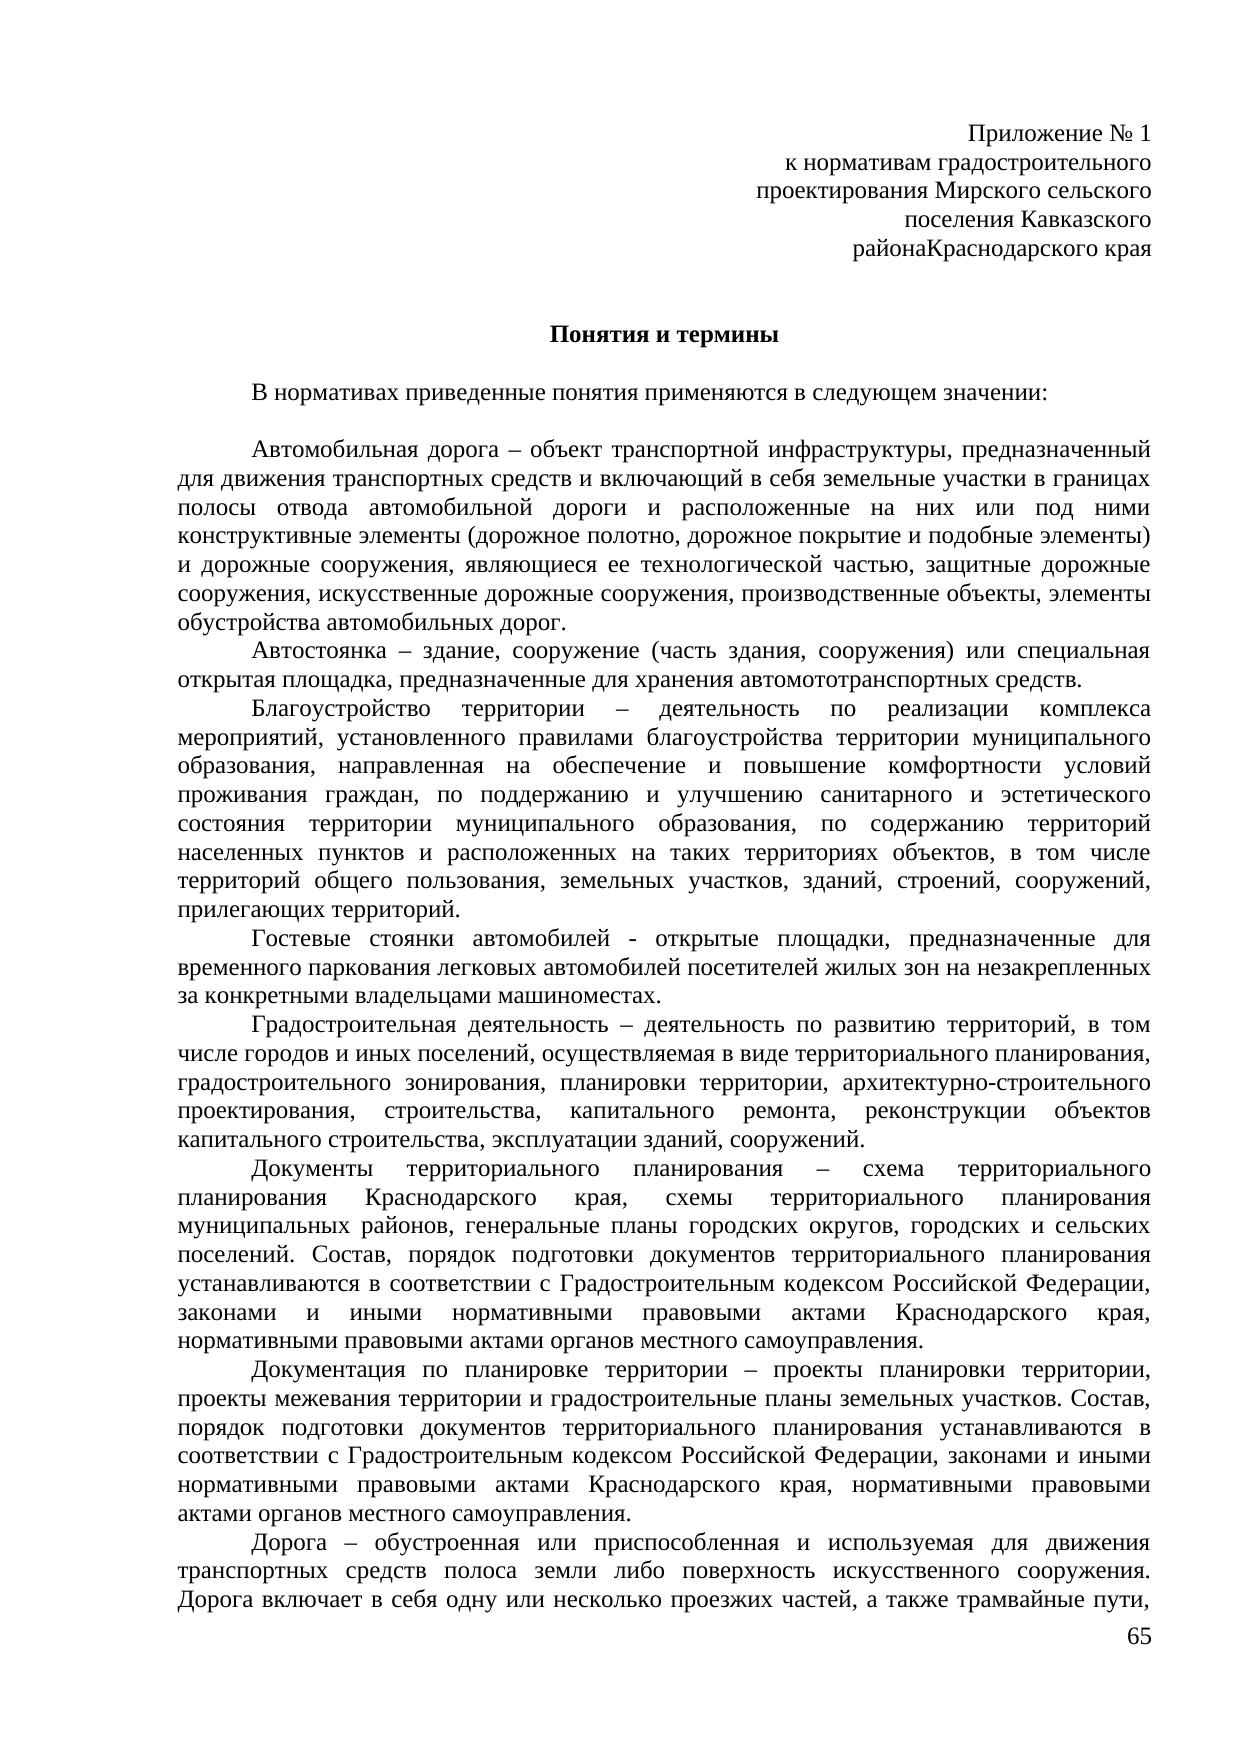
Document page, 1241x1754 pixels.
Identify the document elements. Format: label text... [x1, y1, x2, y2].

text Документы территориального планирования – схема территориального планирования Краснодарского края, схемы территориального планирования муниципальных районов, генеральные планы городских округов, городских и сельских поселений. Состав, порядок подготовки документов территориального планирования устанавливаются в соответствии с Градостроительным кодексом Российской Федерации, законами и иными нормативными правовыми актами Краснодарского края, нормативными правовыми актами органов местного самоуправления. [177, 1153, 1152, 1354]
text Гостевые стоянки автомобилей - открытые площадки, предназначенные для временного паркования легковых автомобилей посетителей жилых зон на незакрепленных за конкретными владельцами машиноместах. [177, 923, 1152, 1009]
text Понятия и термины [177, 319, 1152, 348]
text Приложение № 1 [664, 118, 1152, 147]
text Автостоянка – здание, сооружение (часть здания, сооружения) или специальная открытая площадка, предназначенные для хранения автомототранспортных средств. [177, 636, 1152, 693]
text к нормативам градостроительного проектирования Мирского сельского поселения Кавказского районаКраснодарского края [664, 147, 1152, 262]
text Документация по планировке территории – проекты планировки территории, проекты межевания территории и градостроительные планы земельных участков. Состав, порядок подготовки документов территориального планирования устанавливаются в соответствии с Градостроительным кодексом Российской Федерации, законами и иными нормативными правовыми актами Краснодарского края, нормативными правовыми актами органов местного самоуправления. [177, 1354, 1152, 1527]
text В нормативах приведенные понятия применяются в следующем значении: [177, 377, 1152, 406]
text Градостроительная деятельность – деятельность по развитию территорий, в том числе городов и иных поселений, осуществляемая в виде территориального планирования, градостроительного зонирования, планировки территории, архитектурно-строительного проектирования, строительства, капитального ремонта, реконструкции объектов капитального строительства, эксплуатации зданий, сооружений. [177, 1009, 1152, 1153]
text Благоустройство территории – деятельность по реализации комплекса мероприятий, установленного правилами благоустройства территории муниципального образования, направленная на обеспечение и повышение комфортности условий проживания граждан, по поддержанию и улучшению санитарного и эстетического состояния территории муниципального образования, по содержанию территорий населенных пунктов и расположенных на таких территориях объектов, в том числе территорий общего пользования, земельных участков, зданий, строений, сооружений, прилегающих территорий. [177, 693, 1152, 923]
text Автомобильная дорога – объект транспортной инфраструктуры, предназначенный для движения транспортных средств и включающий в себя земельные участки в границах полосы отвода автомобильной дороги и расположенные на них или под ними конструктивные элементы (дорожное полотно, дорожное покрытие и подобные элементы) и дорожные сооружения, являющиеся ее технологической частью, защитные дорожные сооружения, искусственные дорожные сооружения, производственные объекты, элементы обустройства автомобильных дорог. [177, 434, 1152, 636]
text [177, 1527, 1152, 1613]
